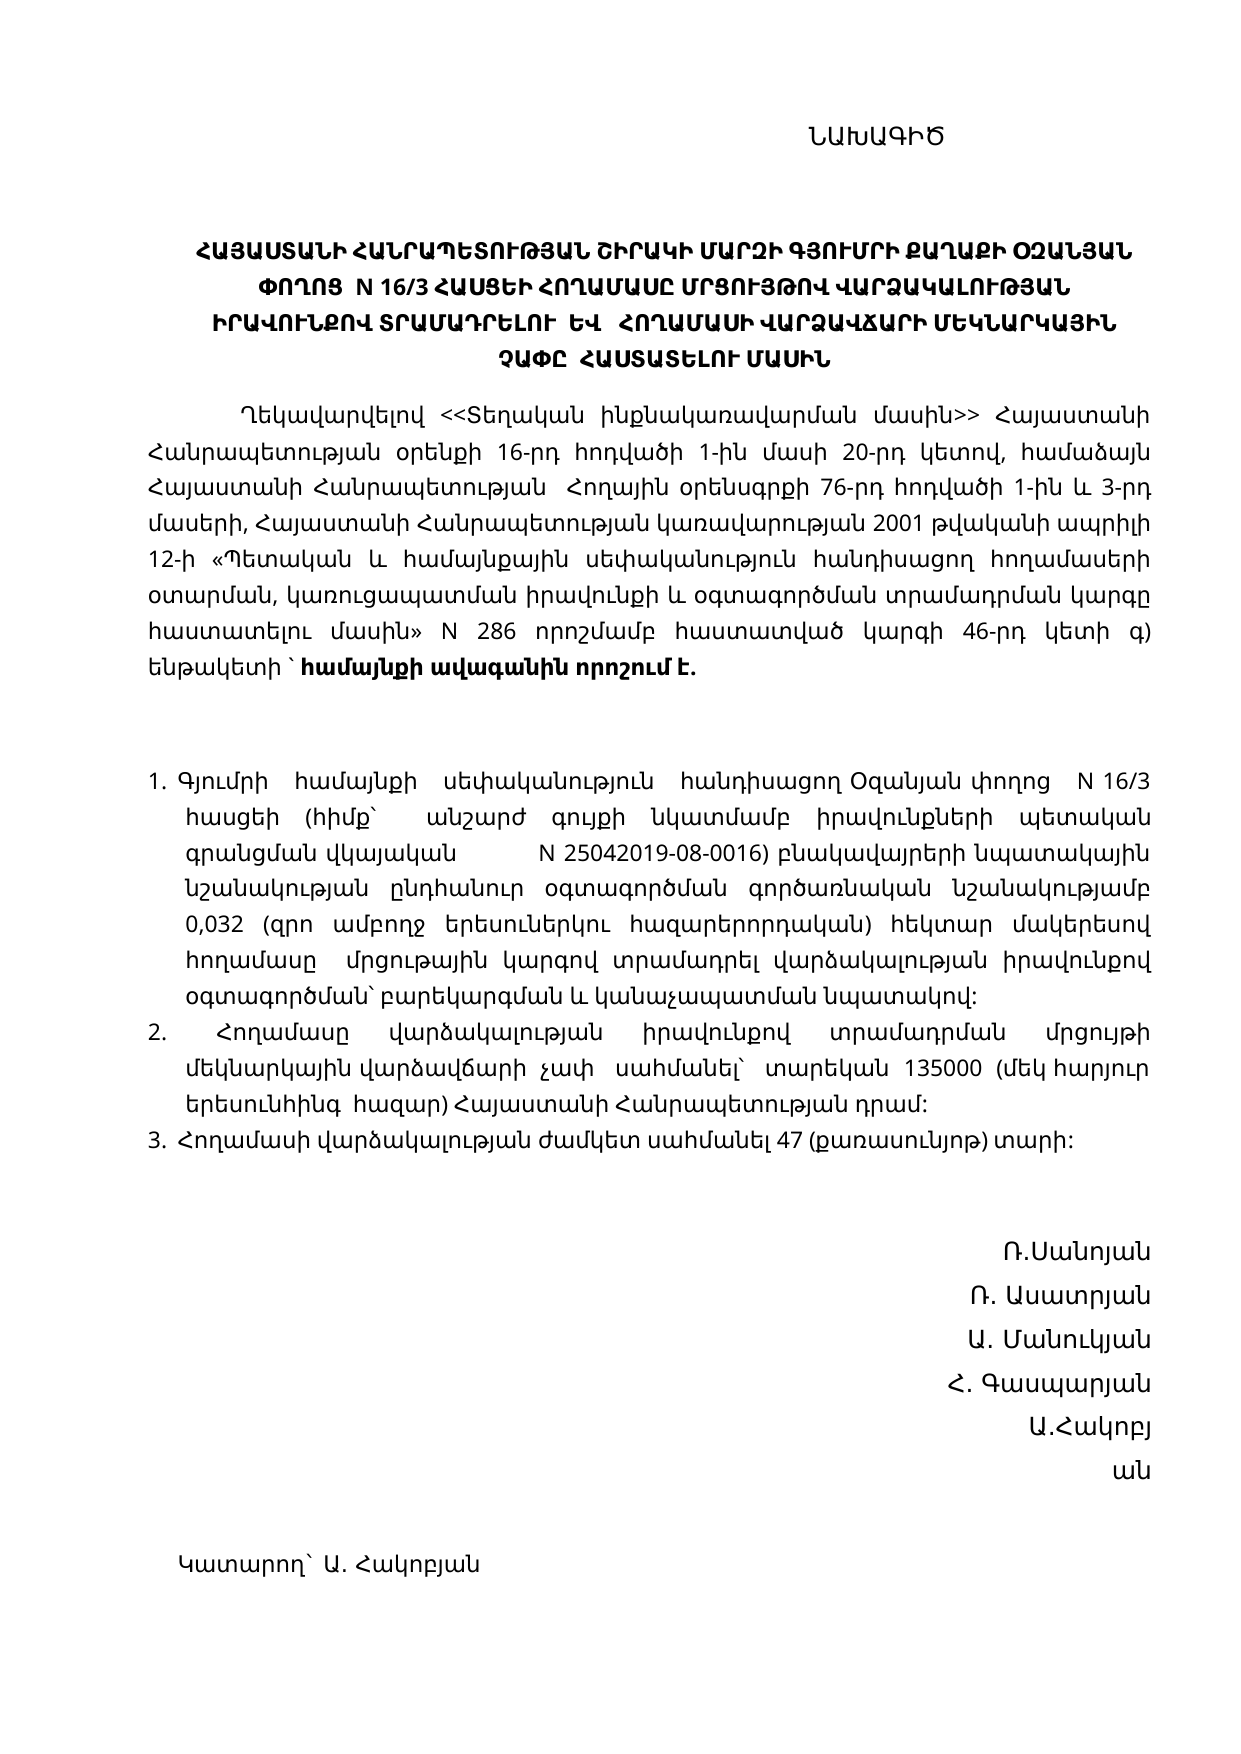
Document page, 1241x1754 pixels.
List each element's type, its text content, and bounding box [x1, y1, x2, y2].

text Ռ.Սանոյան [627, 1237, 1152, 1267]
text ՆԱԽԱԳԻԾ [177, 118, 1152, 152]
text Ա.Հակոբյան [177, 1412, 1152, 1485]
list Հողամասի վարձակալության ժամկետ սահմանել 47 (քառասունյոթ) տարի: [148, 1124, 1152, 1155]
list Հողամասը վարձակալության իրավունքով տրամադրման մրցույթի մեկնարկային վարձավճարի չափ սահմանել՝ տարեկան 135000 (մեկ հարյուր երեսունհինգ հազար) Հայաստանի Հանրապետության դրամ: [148, 1016, 1152, 1119]
text Ղեկավարվելով <<Տեղական ինքնակառավարման մասին>> Հայաստանի Հանրապետության օրենքի 16-րդ հոդվածի 1-ին մասի 20-րդ կետով, համաձայն Հայաստանի Հանրապետության Հողային օրենսգրքի 76-րդ հոդվածի 1-ին և 3-րդ մասերի, Հայաստանի Հանրապետության կառավարության 2001 թվականի ապրիլի 12-ի «Պետական և համայնքային սեփականություն հանդիսացող հողամասերի օտարման, կառուցապատման իրավունքի և օգտագործման տրամադրման կարգը հաստատելու մասին» N 286 որոշմամբ հաստատված կարգի 46-րդ կետի գ) ենթակետի ` համայնքի ավագանին որոշում է. [148, 399, 1152, 682]
list Գյումրի համայնքի սեփականություն հանդիսացող Օզանյան փողոց N 16/3 հասցեի (հիմք՝ անշարժ գույքի նկատմամբ իրավունքների պետական գրանցման վկայական N 25042019-08-0016) բնակավայրերի նպատակային նշանակության ընդհանուր օգտագործման գործառնական նշանակությամբ 0,032 (զրո ամբողջ երեսուներկու հազարերորդական) հեկտար մակերեսով հողամասը մրցութային կարգով տրամադրել վարձակալության իրավունքով օգտագործման՝ բարեկարգման և կանաչապատման նպատակով: [148, 764, 1152, 1011]
text Ա. Մանուկյան [627, 1325, 1152, 1354]
text Հ. Գասպարյան [177, 1369, 1152, 1398]
text Կատարող` Ա. Հակոբյան [177, 1551, 1152, 1578]
text Ռ. Ասատրյան [177, 1281, 1152, 1310]
text ՀԱՅԱՍՏԱՆԻ ՀԱՆՐԱՊԵՏՈՒԹՅԱՆ ՇԻՐԱԿԻ ՄԱՐԶԻ ԳՅՈՒՄՐԻ ՔԱՂԱՔԻ ՕԶԱՆՅԱՆ ՓՈՂՈՑ N 16/3 ՀԱՍՑԵԻ ՀՈՂԱՄԱՍԸ ՄՐՑՈՒՅԹՈՎ ՎԱՐՁԱԿԱԼՈՒԹՅԱՆ ԻՐԱՎՈՒՆՔՈՎ ՏՐԱՄԱԴՐԵԼՈՒ ԵՎ ՀՈՂԱՄԱՍԻ ՎԱՐՁԱՎՃԱՐԻ ՄԵԿՆԱՐԿԱՅԻՆ ՉԱՓԸ ՀԱՍՏԱՏԵԼՈՒ ՄԱՍԻՆ [177, 235, 1152, 374]
